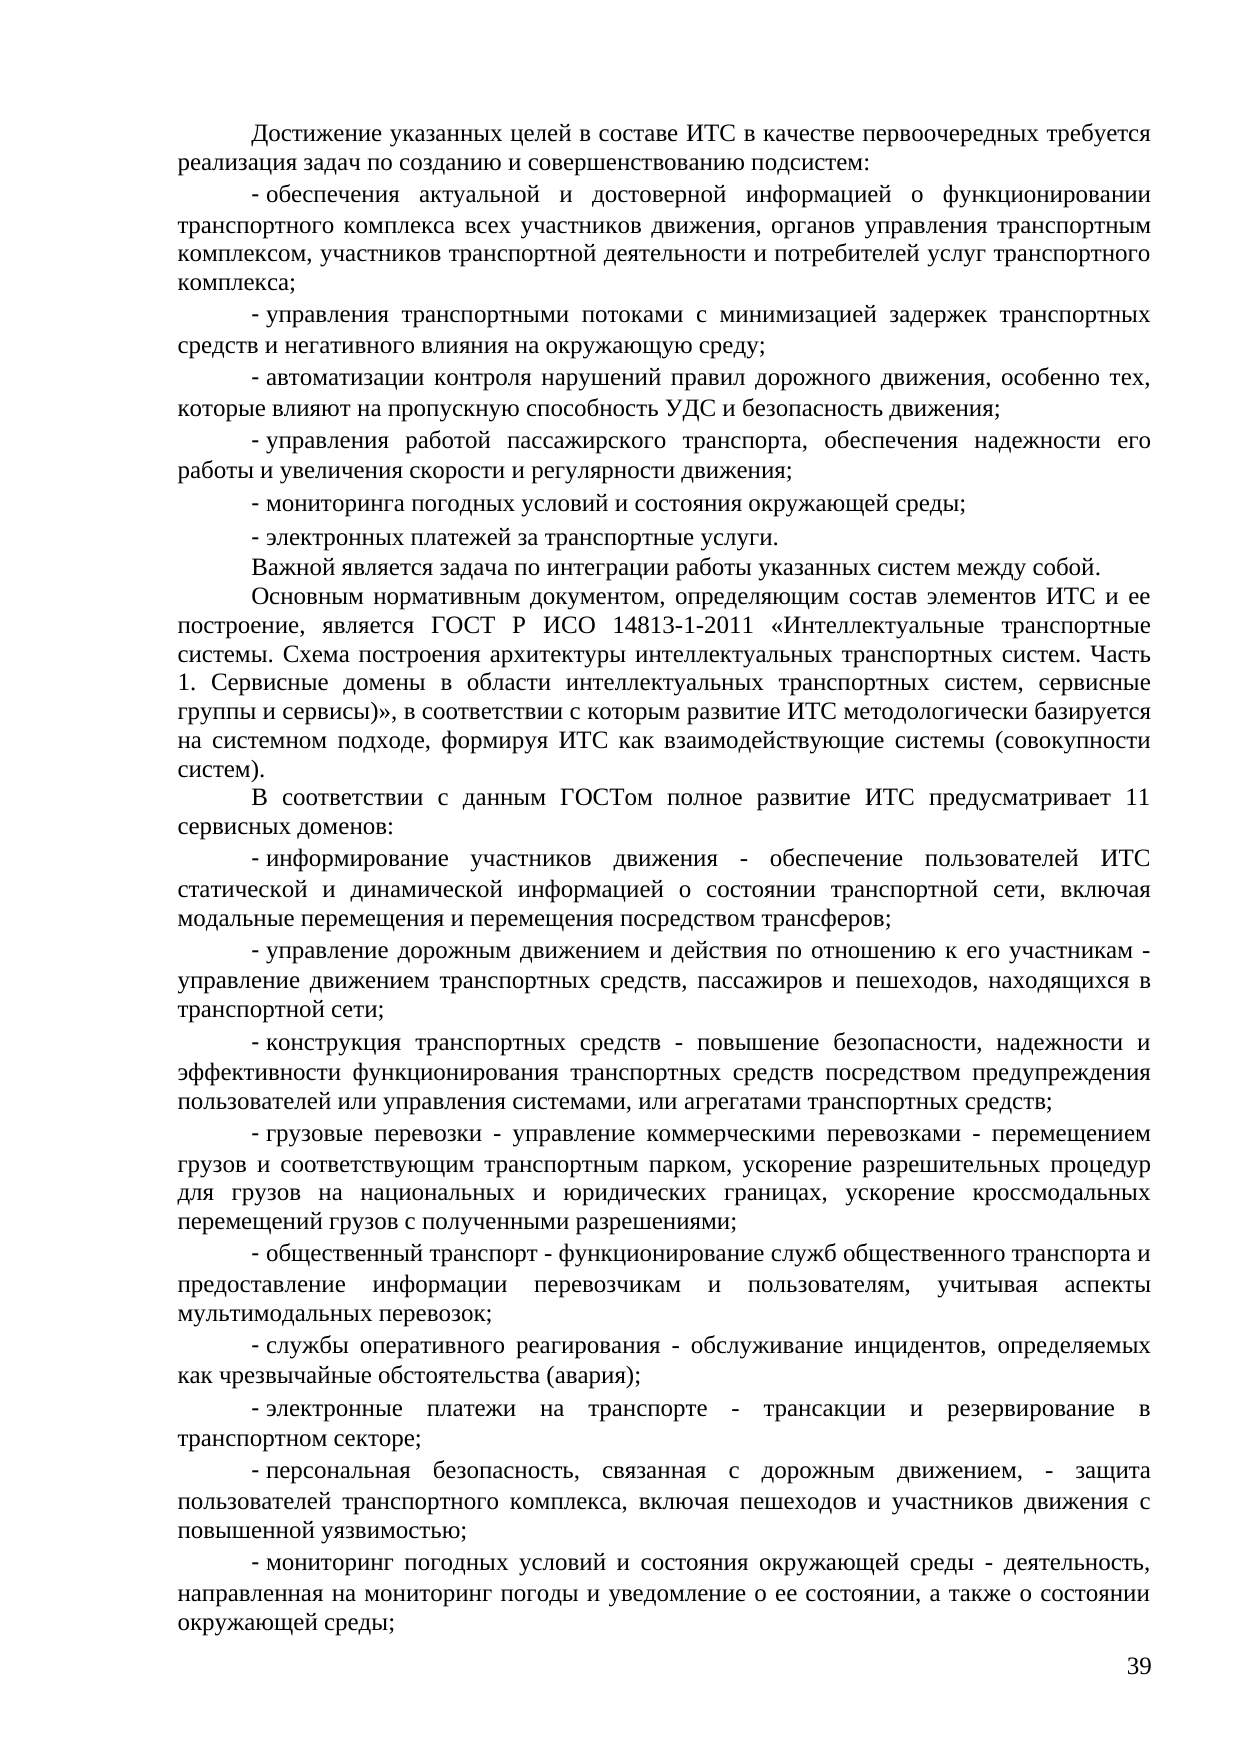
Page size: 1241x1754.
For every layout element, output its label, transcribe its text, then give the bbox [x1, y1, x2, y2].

text электронные платежи на транспорте - трансакции и резервирование в транспортном секторе; [177, 1389, 1152, 1452]
text электронных платежей за транспортные услуги. [177, 518, 1152, 552]
text Достижение указанных целей в составе ИТС в качестве первоочередных требуется реализация задач по созданию и совершенствованию подсистем: [177, 118, 1152, 176]
text управления транспортными потоками с минимизацией задержек транспортных средств и негативного влияния на окружающую среду; [177, 296, 1152, 359]
text автоматизации контроля нарушений правил дорожного движения, особенно тех, которые влияют на пропускную способность УДС и безопасность движения; [177, 359, 1152, 422]
text управления работой пассажирского транспорта, обеспечения надежности его работы и увеличения скорости и регулярности движения; [177, 422, 1152, 484]
text конструкция транспортных средств - повышение безопасности, надежности и эффективности функционирования транспортных средств посредством предупреждения пользователей или управления системами, или агрегатами транспортных средств; [177, 1023, 1152, 1115]
text мониторинг погодных условий и состояния окружающей среды - деятельность, направленная на мониторинг погоды и уведомление о ее состоянии, а также о состоянии окружающей среды; [177, 1544, 1152, 1635]
text обеспечения актуальной и достоверной информацией о функционировании транспортного комплекса всех участников движения, органов управления транспортным комплексом, участников транспортной деятельности и потребителей услуг транспортного комплекса; [177, 176, 1152, 296]
text персональная безопасность, связанная с дорожным движением, - защита пользователей транспортного комплекса, включая пешеходов и участников движения с повышенной уязвимостью; [177, 1452, 1152, 1544]
text В соответствии с данным ГОСТом полное развитие ИТС предусматривает 11 сервисных доменов: [177, 782, 1152, 840]
text общественный транспорт - функционирование служб общественного транспорта и предоставление информации перевозчикам и пользователям, учитывая аспекты мультимодальных перевозок; [177, 1235, 1152, 1327]
text Основным нормативным документом, определяющим состав элементов ИТС и ее построение, является ГОСТ Р ИСО 14813-1-2011 «Интеллектуальные транспортные системы. Схема построения архитектуры интеллектуальных транспортных систем. Часть 1. Сервисные домены в области интеллектуальных транспортных систем, сервисные группы и сервисы)», в соответствии с которым развитие ИТС методологически базируется на системном подходе, формируя ИТС как взаимодействующие системы (совокупности систем). [177, 581, 1152, 782]
text службы оперативного реагирования - обслуживание инцидентов, определяемых как чрезвычайные обстоятельства (авария); [177, 1327, 1152, 1389]
text грузовые перевозки - управление коммерческими перевозками - перемещением грузов и соответствующим транспортным парком, ускорение разрешительных процедур для грузов на национальных и юридических границах, ускорение кроссмодальных перемещений грузов с полученными разрешениями; [177, 1115, 1152, 1235]
text Важной является задача по интеграции работы указанных систем между собой. [177, 552, 1152, 581]
text управление дорожным движением и действия по отношению к его участникам - управление движением транспортных средств, пассажиров и пешеходов, находящихся в транспортной сети; [177, 932, 1152, 1023]
text информирование участников движения - обеспечение пользователей ИТС статической и динамической информацией о состоянии транспортной сети, включая модальные перемещения и перемещения посредством трансферов; [177, 840, 1152, 932]
text мониторинга погодных условий и состояния окружающей среды; [177, 484, 1152, 518]
